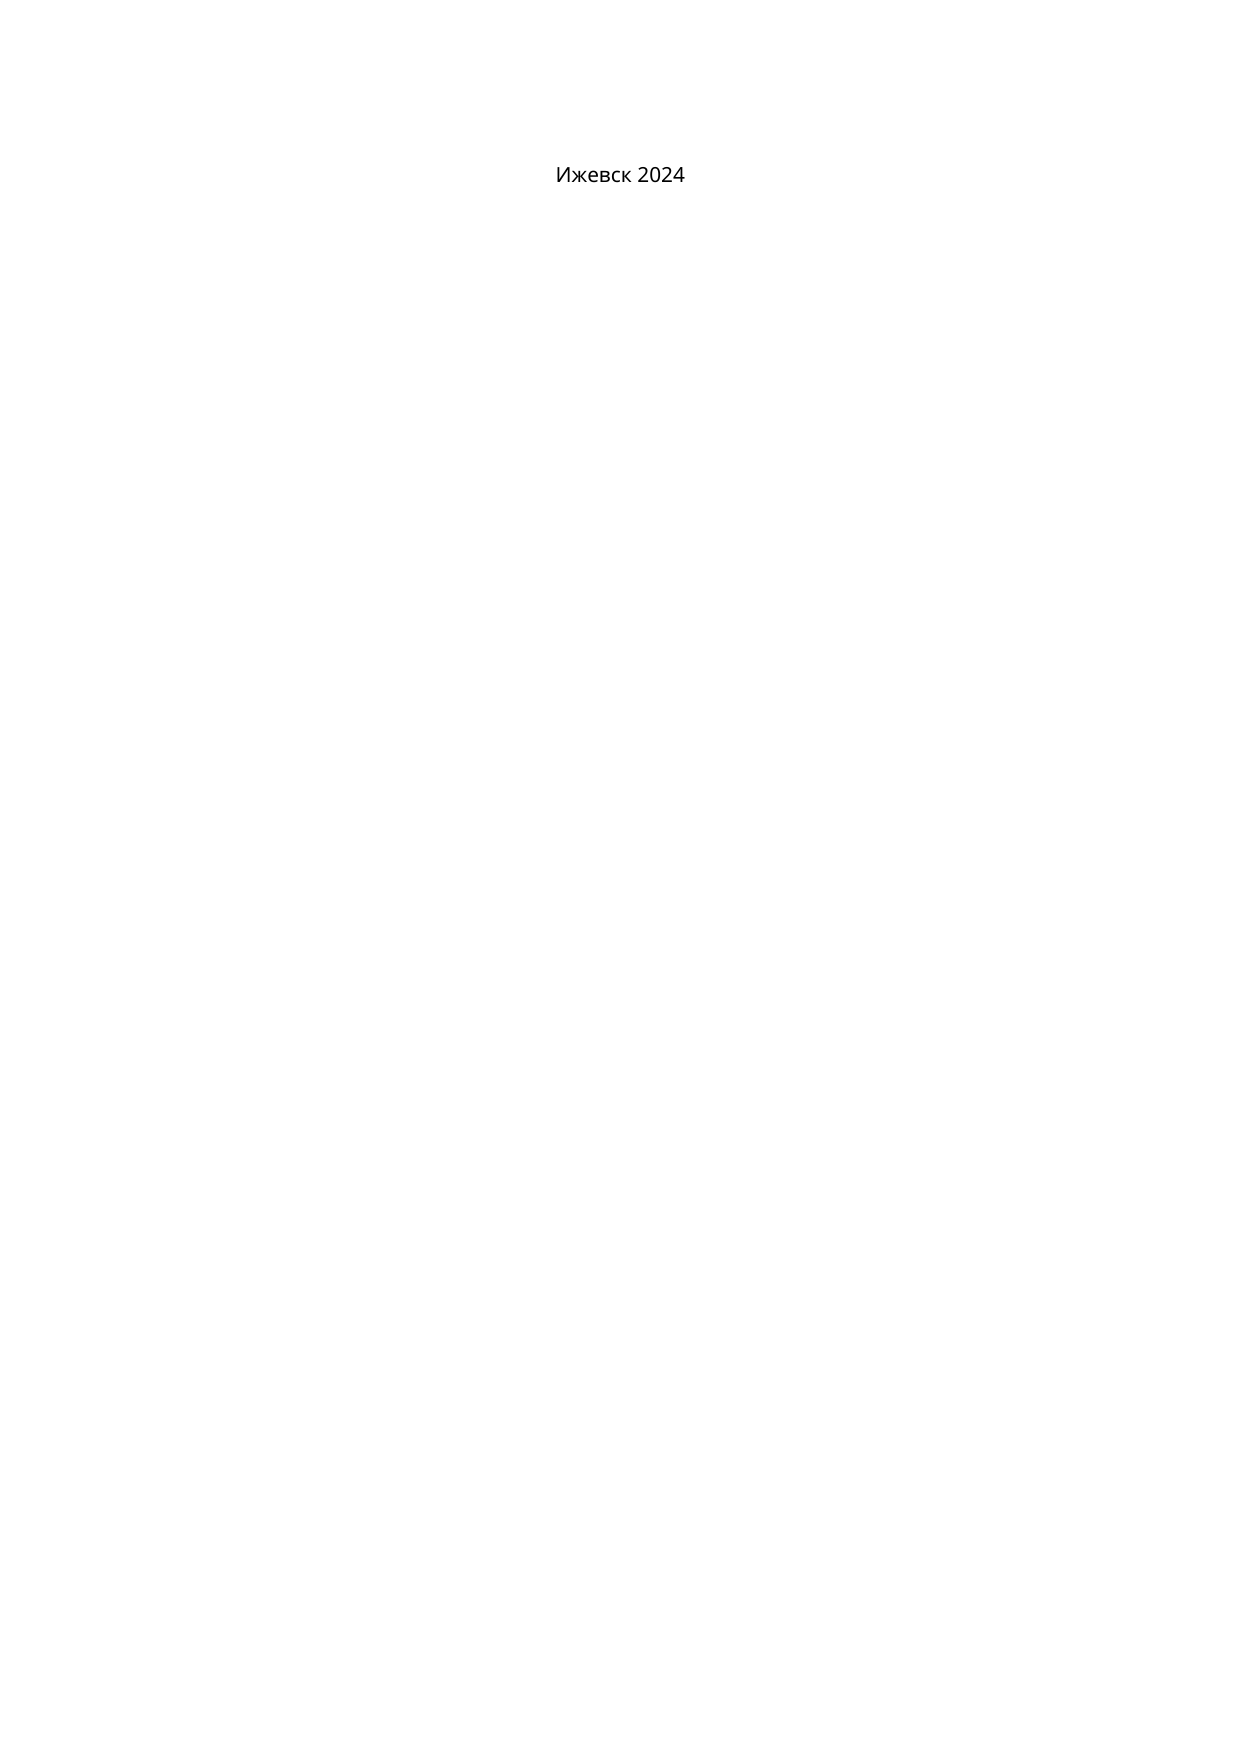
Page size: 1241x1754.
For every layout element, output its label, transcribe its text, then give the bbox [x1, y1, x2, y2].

text Ижевск 2024 [103, 160, 1137, 188]
